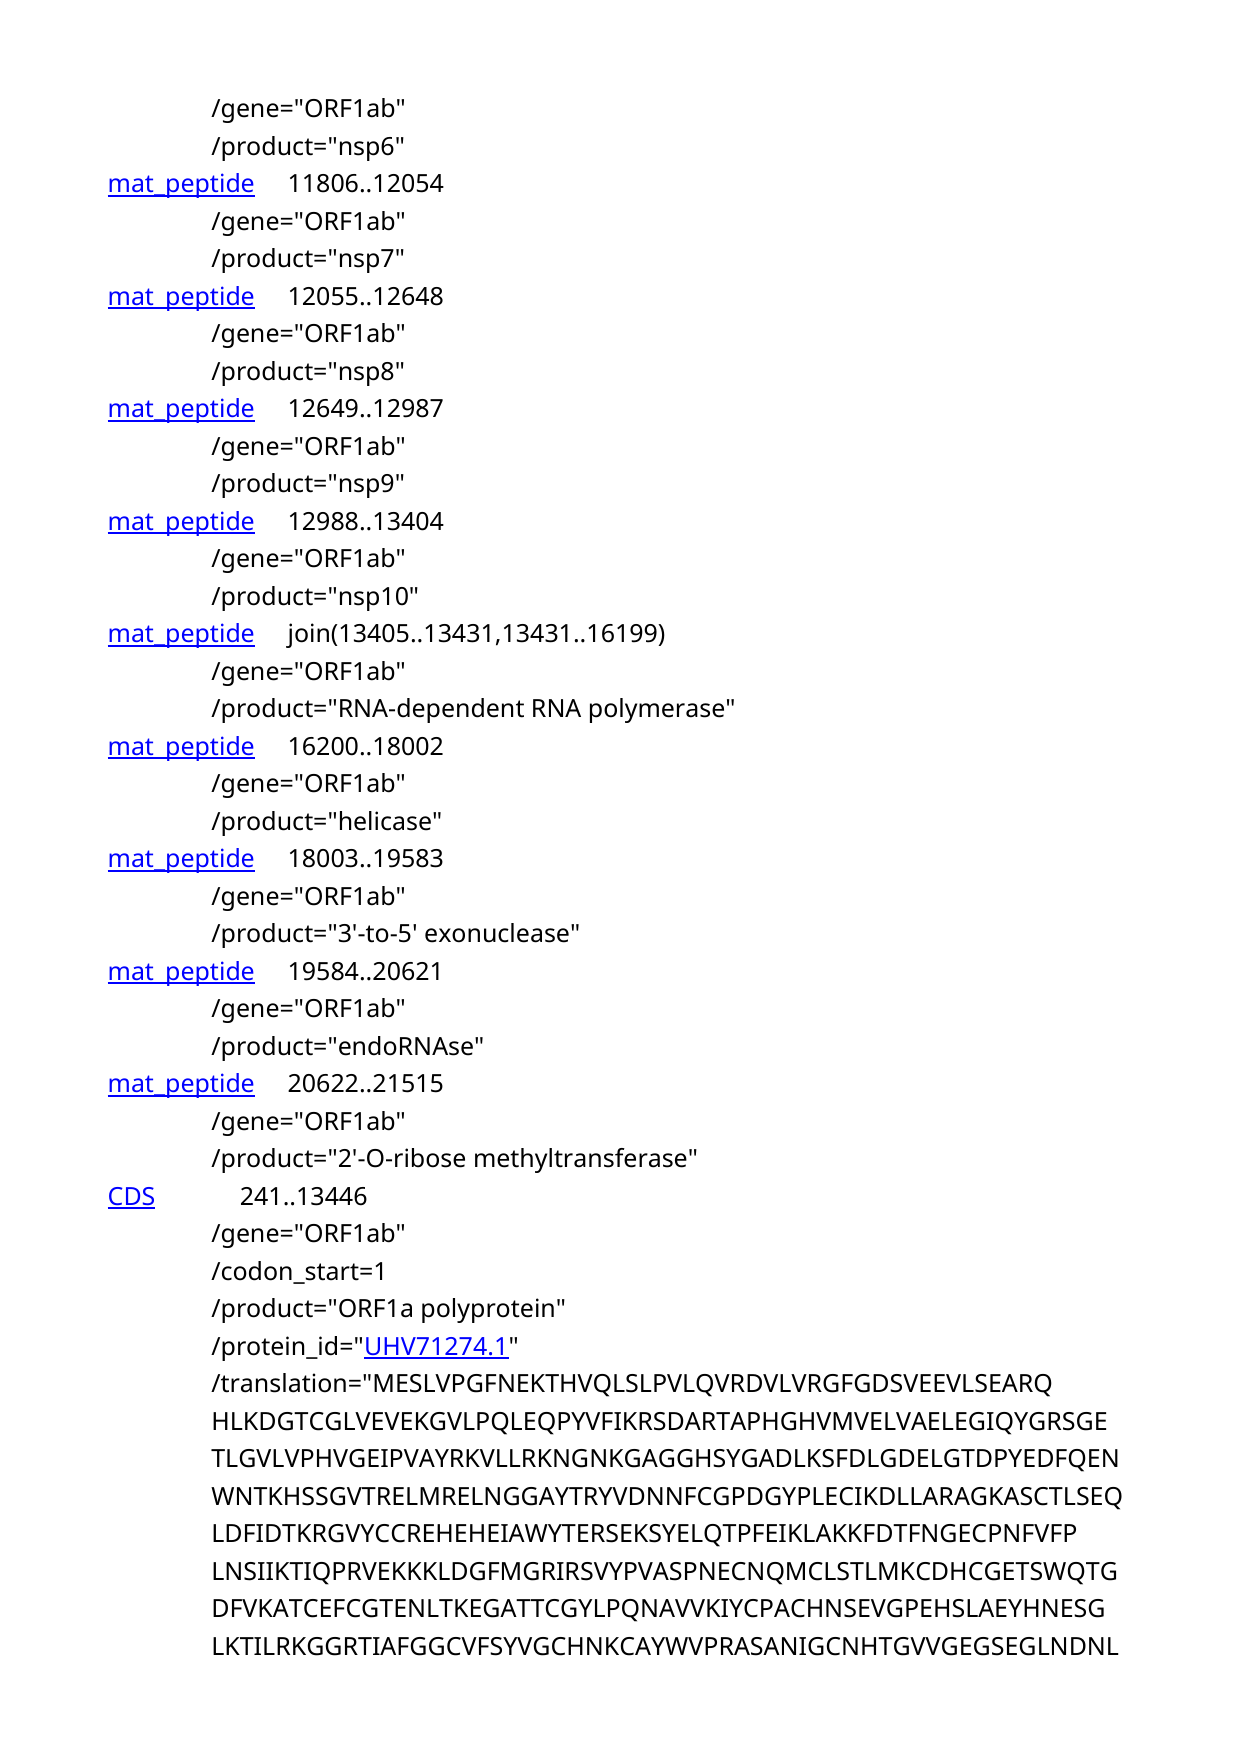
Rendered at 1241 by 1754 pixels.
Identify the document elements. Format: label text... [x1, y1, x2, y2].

text /protein_id="UHV71274.1" [75, 1327, 1165, 1364]
text /gene="ORF1ab" [75, 539, 1165, 577]
text /gene="ORF1ab" [75, 1102, 1165, 1139]
text mat_peptide 12988..13404 [75, 502, 1165, 539]
text mat_peptide 12649..12987 [75, 389, 1165, 427]
text mat_peptide 16200..18002 [75, 727, 1165, 764]
text /product="ORF1a polyprotein" [75, 1289, 1165, 1327]
text /gene="ORF1ab" [75, 314, 1165, 352]
text mat_peptide join(13405..13431,13431..16199) [75, 614, 1165, 652]
text /product="2'-O-ribose methyltransferase" [75, 1139, 1165, 1177]
text CDS 241..13446 [75, 1177, 1165, 1214]
text /gene="ORF1ab" [75, 89, 1165, 127]
text /gene="ORF1ab" [75, 427, 1165, 464]
text /codon_start=1 [75, 1252, 1165, 1289]
text /product="RNA-dependent RNA polymerase" [75, 689, 1165, 727]
text LKTILRKGGRTIAFGGCVFSYVGCHNKCAYWVPRASANIGCNHTGVVGEGSEGLNDNL [75, 1627, 1165, 1664]
text /product="endoRNAse" [75, 1027, 1165, 1064]
text HLKDGTCGLVEVEKGVLPQLEQPYVFIKRSDARTAPHGHVMVELVAELEGIQYGRSGE [75, 1402, 1165, 1439]
text /product="helicase" [75, 802, 1165, 839]
text /gene="ORF1ab" [75, 877, 1165, 914]
text /product="nsp8" [75, 352, 1165, 389]
text /gene="ORF1ab" [75, 1214, 1165, 1252]
text /gene="ORF1ab" [75, 764, 1165, 802]
text LNSIIKTIQPRVEKKKLDGFMGRIRSVYPVASPNECNQMCLSTLMKCDHCGETSWQTG [75, 1552, 1165, 1589]
text /gene="ORF1ab" [75, 652, 1165, 689]
text mat_peptide 20622..21515 [75, 1064, 1165, 1102]
text WNTKHSSGVTRELMRELNGGAYTRYVDNNFCGPDGYPLECIKDLLARAGKASCTLSEQ [75, 1477, 1165, 1514]
text /gene="ORF1ab" [75, 989, 1165, 1027]
text /translation="MESLVPGFNEKTHVQLSLPVLQVRDVLVRGFGDSVEEVLSEARQ [75, 1364, 1165, 1402]
text /gene="ORF1ab" [75, 202, 1165, 239]
text /product="nsp10" [75, 577, 1165, 614]
text DFVKATCEFCGTENLTKEGATTCGYLPQNAVVKIYCPACHNSEVGPEHSLAEYHNESG [75, 1589, 1165, 1627]
text mat_peptide 18003..19583 [75, 839, 1165, 877]
text /product="nsp7" [75, 239, 1165, 277]
text /product="nsp9" [75, 464, 1165, 502]
text /product="nsp6" [75, 127, 1165, 164]
text mat_peptide 19584..20621 [75, 952, 1165, 989]
text TLGVLVPHVGEIPVAYRKVLLRKNGNKGAGGHSYGADLKSFDLGDELGTDPYEDFQEN [75, 1439, 1165, 1477]
text mat_peptide 12055..12648 [75, 277, 1165, 314]
text LDFIDTKRGVYCCREHEHEIAWYTERSEKSYELQTPFEIKLAKKFDTFNGECPNFVFP [75, 1514, 1165, 1552]
text mat_peptide 11806..12054 [75, 164, 1165, 202]
text /product="3'-to-5' exonuclease" [75, 914, 1165, 952]
